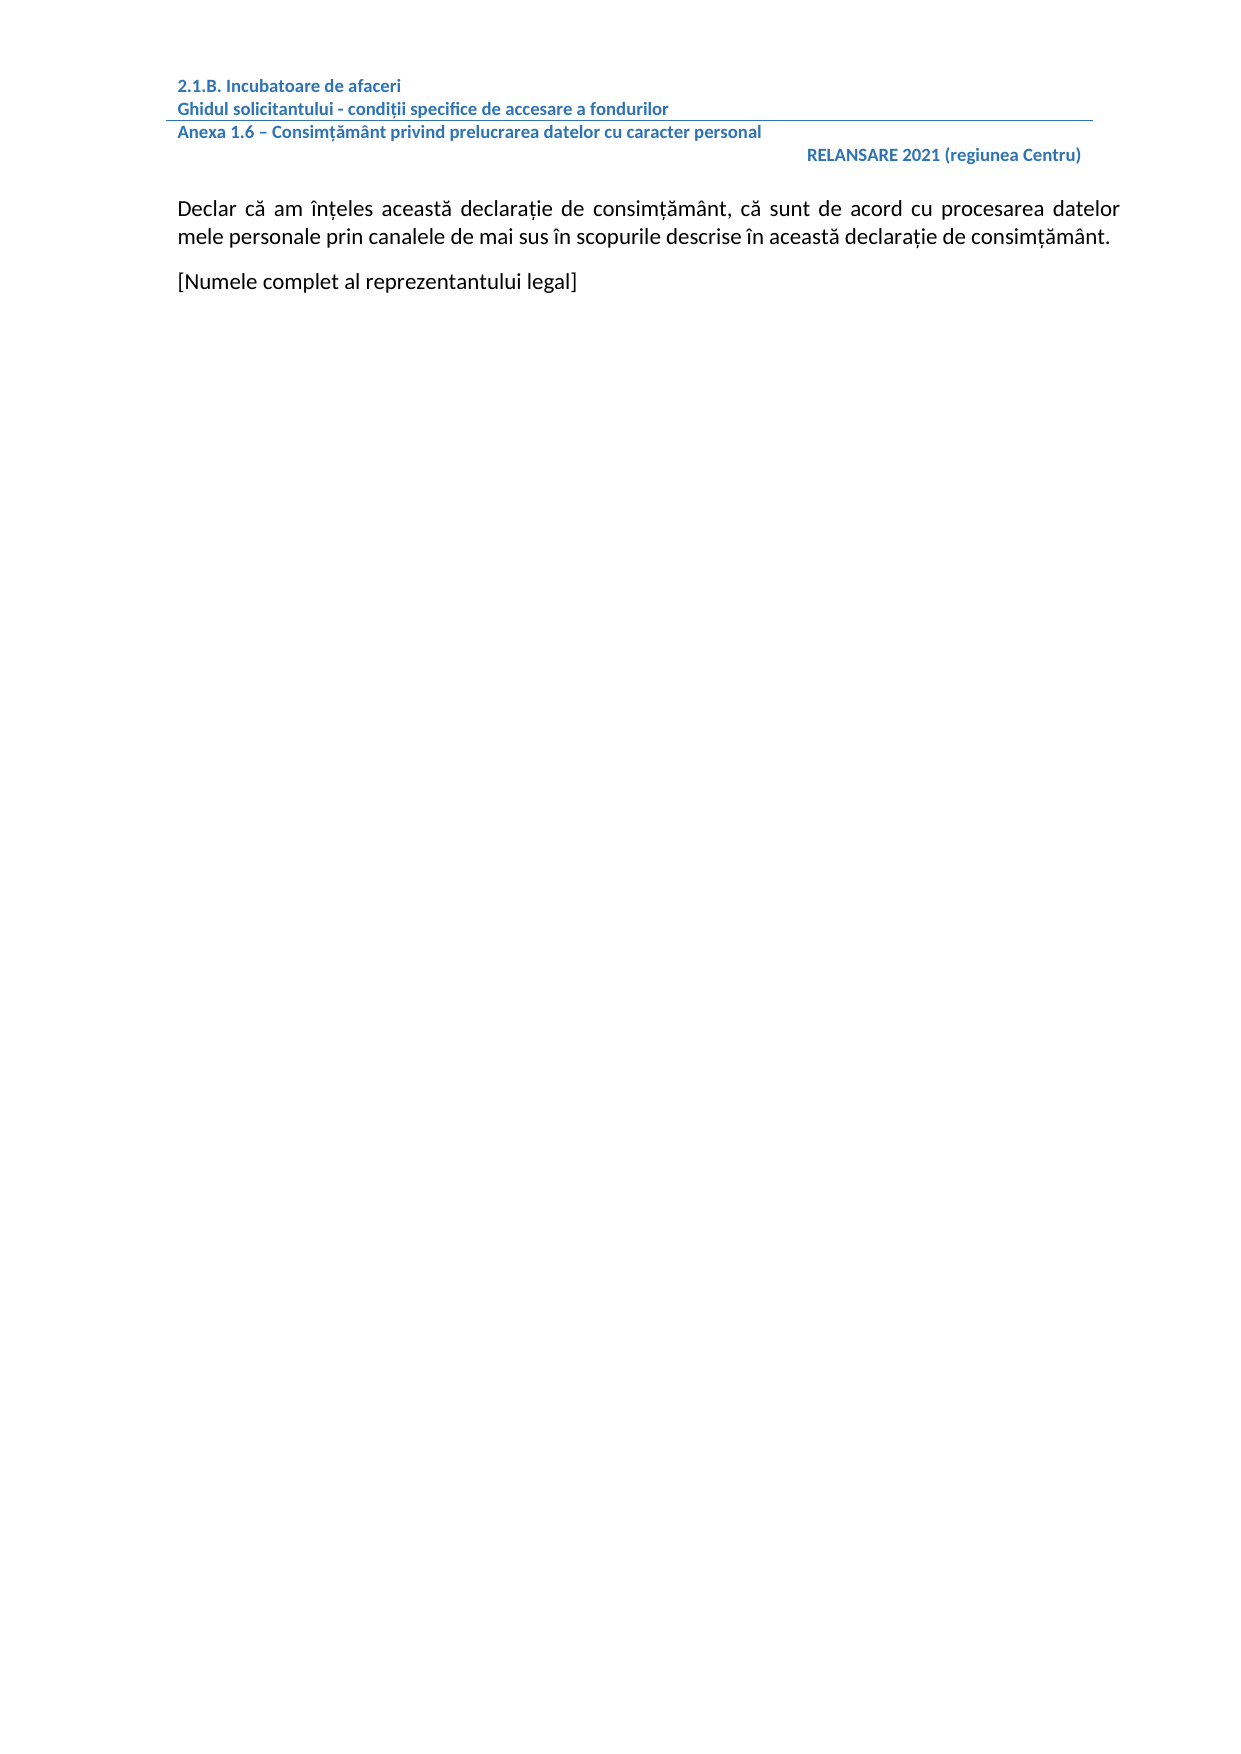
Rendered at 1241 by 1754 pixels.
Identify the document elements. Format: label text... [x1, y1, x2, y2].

text Declar că am înțeles această declarație de consimțământ, că sunt de acord cu procesarea datelor mele personale prin canalele de mai sus în scopurile descrise în această declarație de consimțământ. [177, 194, 1122, 251]
